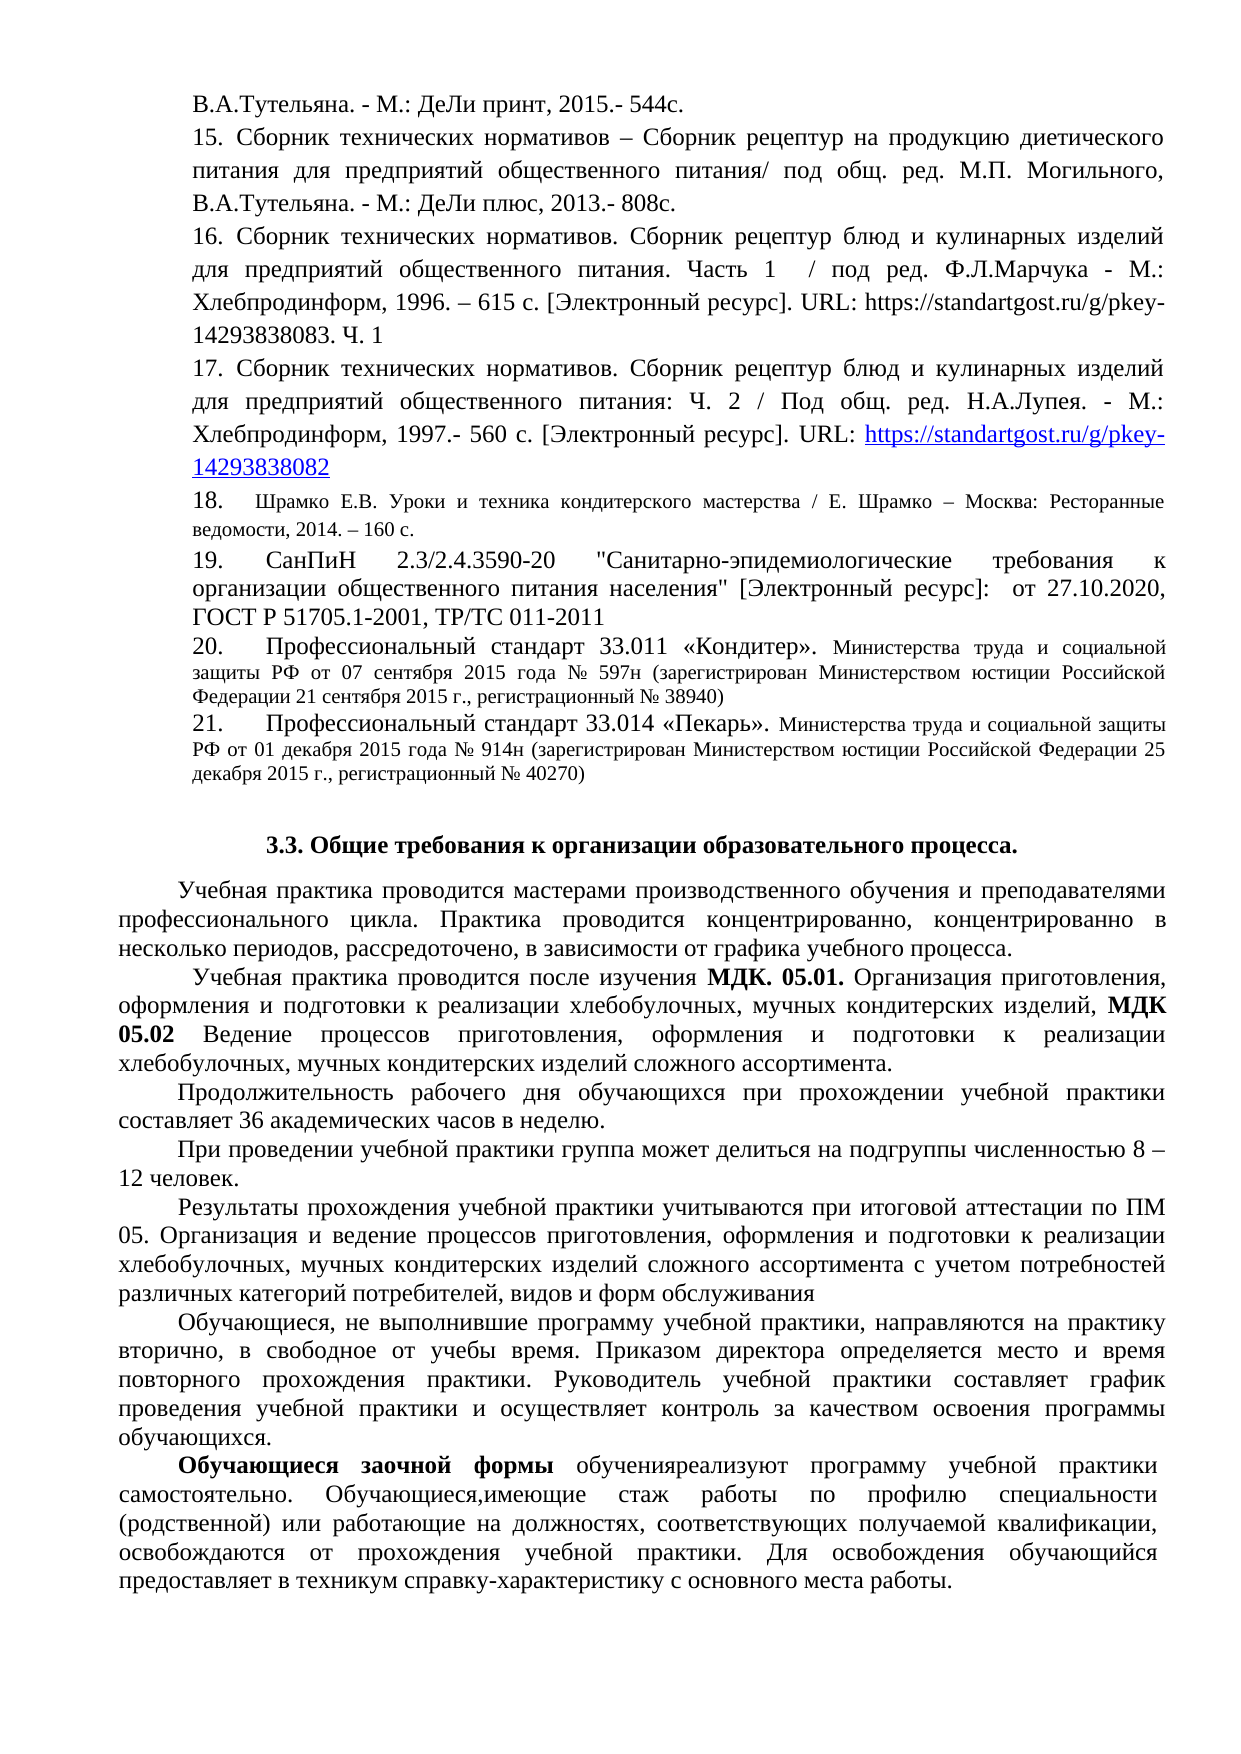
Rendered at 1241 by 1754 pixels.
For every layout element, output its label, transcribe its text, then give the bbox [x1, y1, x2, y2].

list Шрамко Е.В. Уроки и техника кондитерского мастерства / Е. Шрамко – Москва: Ресторанные ведомости, 2014. – 160 с. [192, 485, 1165, 541]
list Профессиональный стандарт 33.014 «Пекарь». Министерства труда и социальной защиты РФ от 01 декабря 2015 года № 914н (зарегистрирован Министерством юстиции Российской Федерации 25 декабря 2015 г., регистрационный № 40270) [192, 708, 1167, 785]
list Сборник технических нормативов. Сборник рецептур блюд и кулинарных изделий для предприятий общественного питания. Часть 1 / под ред. Ф.Л.Марчука - М.: Хлебпродинформ, 1996. – 615 с. [Электронный ресурс]. URL: https://standartgost.ru/g/pkey-14293838083. Ч. 1 [192, 221, 1165, 348]
text Обучающиеся, не выполнившие программу учебной практики, направляются на практику вторично, в свободное от учебы время. Приказом директора определяется место и время повторного прохождения практики. Руководитель учебной практики составляет график проведения учебной практики и осуществляет контроль за качеством освоения программы обучающихся. [118, 1307, 1167, 1451]
list Сборник технических нормативов – Сборник рецептур на продукцию диетического питания для предприятий общественного питания/ под общ. ред. М.П. Могильного, В.А.Тутельяна. - М.: ДеЛи плюс, 2013.- 808с. [192, 122, 1165, 216]
list Профессиональный стандарт 33.011 «Кондитер». Министерства труда и социальной защиты РФ от 07 сентября 2015 года № 597н (зарегистрирован Министерством юстиции Российской Федерации 21 сентября 2015 г., регистрационный № 38940) [192, 631, 1167, 708]
text Обучающиеся заочной формы обученияреализуют программу учебной практики самостоятельно. Обучающиеся,имеющие стаж работы по профилю специальности (родственной) или работающие на должностях, соответствующих получаемой квалификации, освобождаются от прохождения учебной практики. Для освобождения обучающийся предоставляет в техникум справку-характеристику с основного места работы. [119, 1451, 1158, 1594]
list СанПиН 2.3/2.4.3590-20 "Санитарно-эпидемиологические требования к организации общественного питания населения" [Электронный ресурс]: от 27.10.2020, ГОСТ Р 51705.1-2001, ТР/ТС 011-2011 [192, 545, 1167, 631]
text При проведении учебной практики группа может делиться на подгруппы численностью 8 – 12 человек. [118, 1134, 1166, 1192]
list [192, 89, 1165, 117]
text Учебная практика проводится после изучения МДК. 05.01. Организация приготовления, оформления и подготовки к реализации хлебобулочных, мучных кондитерских изделий, МДК 05.02 Ведение процессов приготовления, оформления и подготовки к реализации хлебобулочных, мучных кондитерских изделий сложного ассортимента. [118, 962, 1167, 1077]
text Учебная практика проводится мастерами производственного обучения и преподавателями профессионального цикла. Практика проводится концентрированно, концентрированно в несколько периодов, рассредоточено, в зависимости от графика учебного процесса. [118, 876, 1167, 962]
list Сборник технических нормативов. Сборник рецептур блюд и кулинарных изделий для предприятий общественного питания: Ч. 2 / Под общ. ред. Н.А.Лупея. - М.: Хлебпродинформ, 1997.- 560 с. [Электронный ресурс]. URL: https://standartgost.ru/g/pkey-14293838082 [192, 353, 1165, 481]
text Результаты прохождения учебной практики учитываются при итоговой аттестации по ПМ 05. Организация и ведение процессов приготовления, оформления и подготовки к реализации хлебобулочных, мучных кондитерских изделий сложного ассортимента с учетом потребностей различных категорий потребителей, видов и форм обслуживания [118, 1192, 1167, 1307]
text Продолжительность рабочего дня обучающихся при прохождении учебной практики составляет 36 академических часов в неделю. [118, 1077, 1166, 1134]
text 3.3. Общие требования к организации образовательного процесса. [118, 830, 1166, 859]
